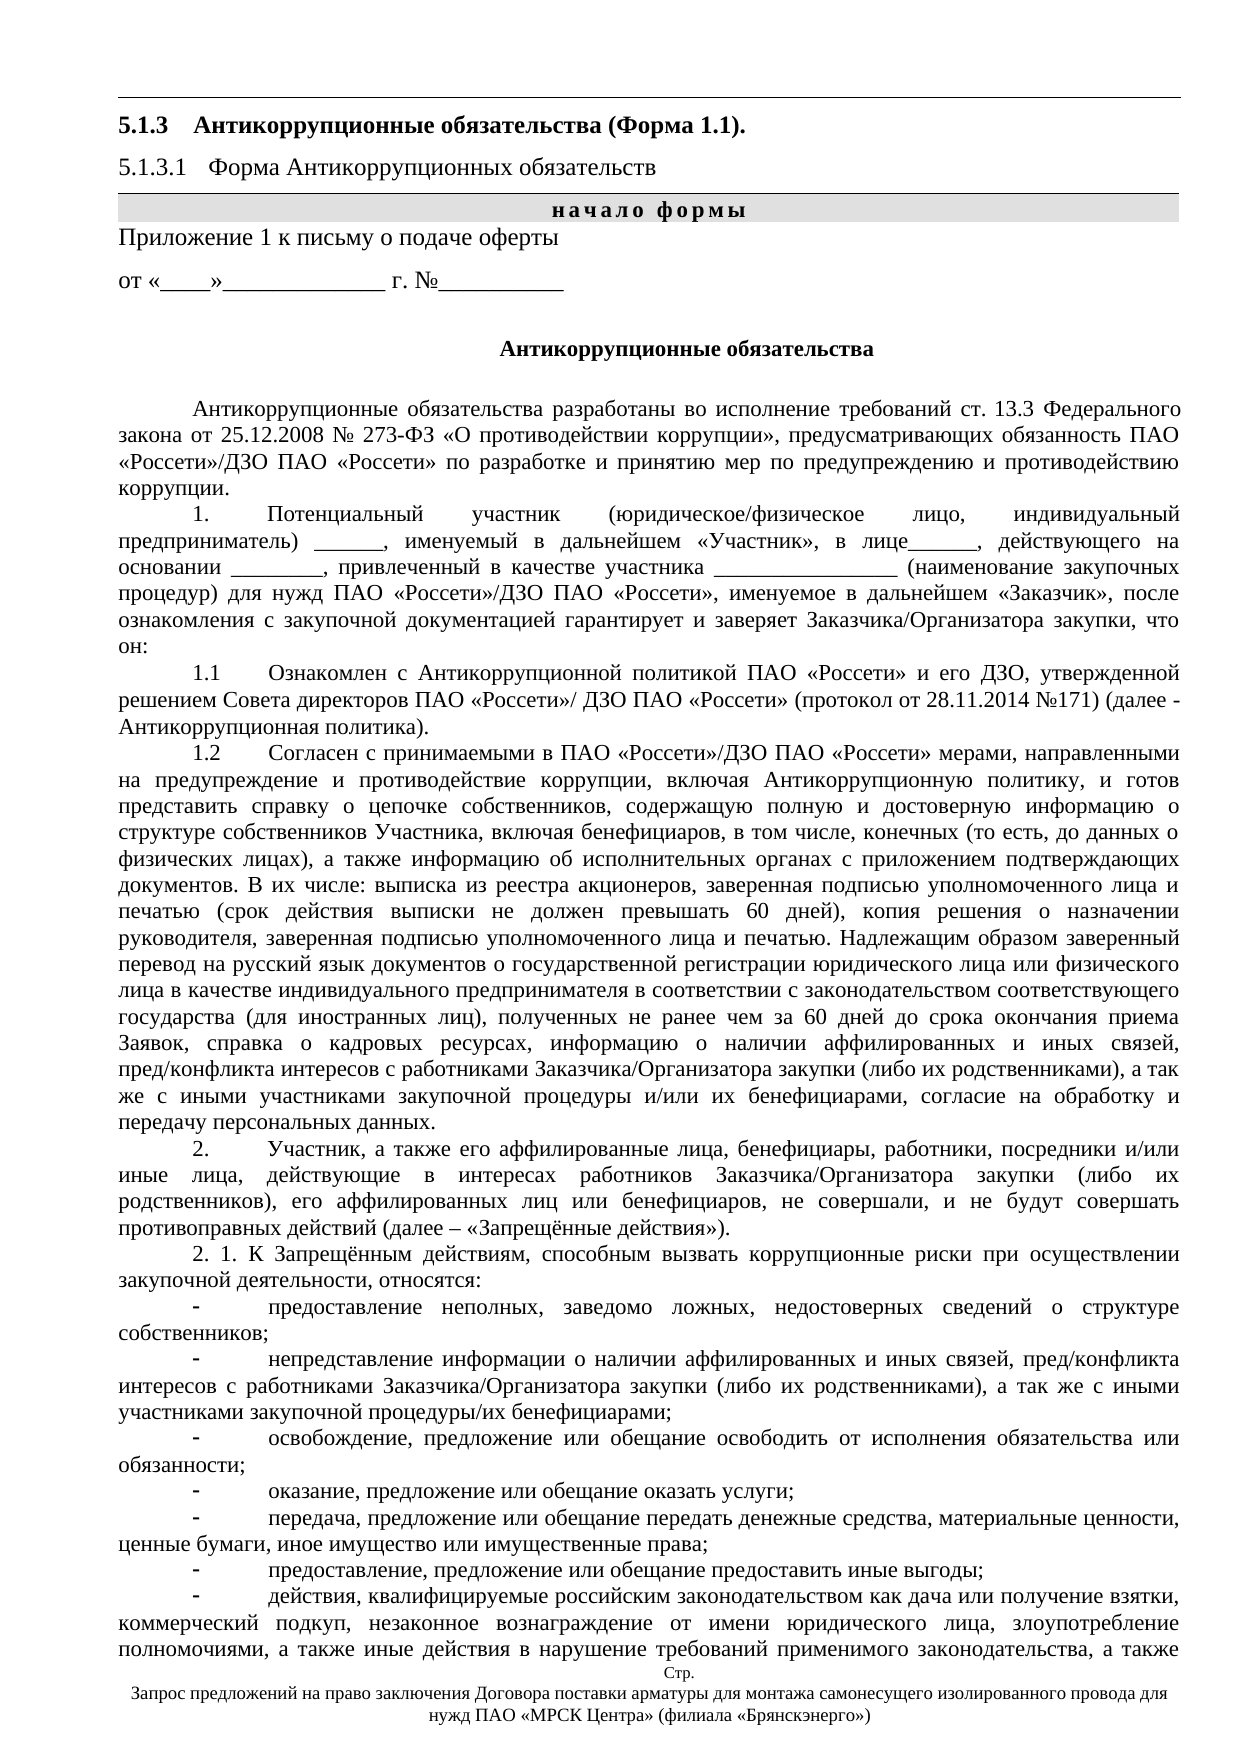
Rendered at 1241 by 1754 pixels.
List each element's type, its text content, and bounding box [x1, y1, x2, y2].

text Антикоррупционные обязательства [118, 335, 1181, 361]
list освобождение, предложение или обещание освободить от исполнения обязательства или обязанности; [118, 1424, 1181, 1477]
list непредставление информации о наличии аффилированных и иных связей, пред/конфликта интересов с работниками Заказчика/Организатора закупки (либо их родственниками), а так же с иными участниками закупочной процедуры/их бенефициарами; [118, 1345, 1181, 1424]
list передача, предложение или обещание передать денежные средства, материальные ценности, ценные бумаги, иное имущество или имущественные права; [118, 1503, 1181, 1556]
list Согласен с принимаемыми в ПАО «Россети»/ДЗО ПАО «Россети» мерами, направленными на предупреждение и противодействие коррупции, включая Антикоррупционную политику, и готов представить справку о цепочке собственников, содержащую полную и достоверную информацию о структуре собственников Участника, включая бенефициаров, в том числе, конечных (то есть, до данных о физических лицах), а также информацию об исполнительных органах с приложением подтверждающих документов. В их числе: выписка из реестра акционеров, заверенная подписью уполномоченного лица и печатью (срок действия выписки не должен превышать 60 дней), копия решения о назначении руководителя, заверенная подписью уполномоченного лица и печатью. Надлежащим образом заверенный перевод на русский язык документов о государственной регистрации юридического лица или физического лица в качестве индивидуального предпринимателя в соответствии с законодательством соответствующего государства (для иностранных лиц), полученных не ранее чем за 60 дней до срока окончания приема Заявок, справка о кадровых ресурсах, информацию о наличии аффилированных и иных связей, пред/конфликта интересов с работниками Заказчика/Организатора закупки (либо их родственниками), а так же с иными участниками закупочной процедуры и/или их бенефициарами, согласие на обработку и передачу персональных данных. [118, 739, 1181, 1134]
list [118, 1583, 1181, 1662]
text Антикоррупционные обязательства разработаны во исполнение требований ст. 13.3 Федерального закона от 25.12.2008 № 273-ФЗ «О противодействии коррупции», предусматривающих обязанность ПАО «Россети»/ДЗО ПАО «Россети» по разработке и принятию мер по предупреждению и противодействию коррупции. [118, 395, 1181, 500]
subtitle Форма Антикоррупционных обязательств [118, 152, 1181, 181]
text 1.1 Ознакомлен с Антикоррупционной политикой ПАО «Россети» и его ДЗО, утвержденной решением Совета директоров ПАО «Россети»/ ДЗО ПАО «Россети» (протокол от 28.11.2014 №171) (далее - Антикоррупционная политика). [118, 658, 1181, 739]
subtitle Антикоррупционные обязательства (Форма 1.1). [118, 111, 1181, 139]
text Приложение 1 к письму о подаче оферты [118, 222, 1181, 251]
list Участник, а также его аффилированные лица, бенефициары, работники, посредники и/или иные лица, действующие в интересах работников Заказчика/Организатора закупки (либо их родственников), его аффилированных лиц или бенефициаров, не совершали, и не будут совершать противоправных действий (далее – «Запрещённые действия»). [118, 1134, 1181, 1240]
text начало формы [118, 194, 1179, 222]
list предоставление неполных, заведомо ложных, недостоверных сведений о структуре собственников; [118, 1293, 1181, 1345]
list Потенциальный участник (юридическое/физическое лицо, индивидуальный предприниматель) ______, именуемый в дальнейшем «Участник», в лице______, действующего на основании ________, привлеченный в качестве участника ________________ (наименование закупочных процедур) для нужд ПАО «Россети»/ДЗО ПАО «Россети», именуемое в дальнейшем «Заказчик», после ознакомления с закупочной документацией гарантирует и заверяет Заказчика/Организатора закупки, что он: [118, 500, 1181, 658]
list оказание, предложение или обещание оказать услуги; [118, 1477, 1181, 1503]
list предоставление, предложение или обещание предоставить иные выгоды; [118, 1556, 1181, 1583]
text 2. 1. К Запрещённым действиям, способным вызвать коррупционные риски при осуществлении закупочной деятельности, относятся: [118, 1240, 1181, 1293]
text от «____»_____________ г. №__________ [118, 266, 1181, 294]
